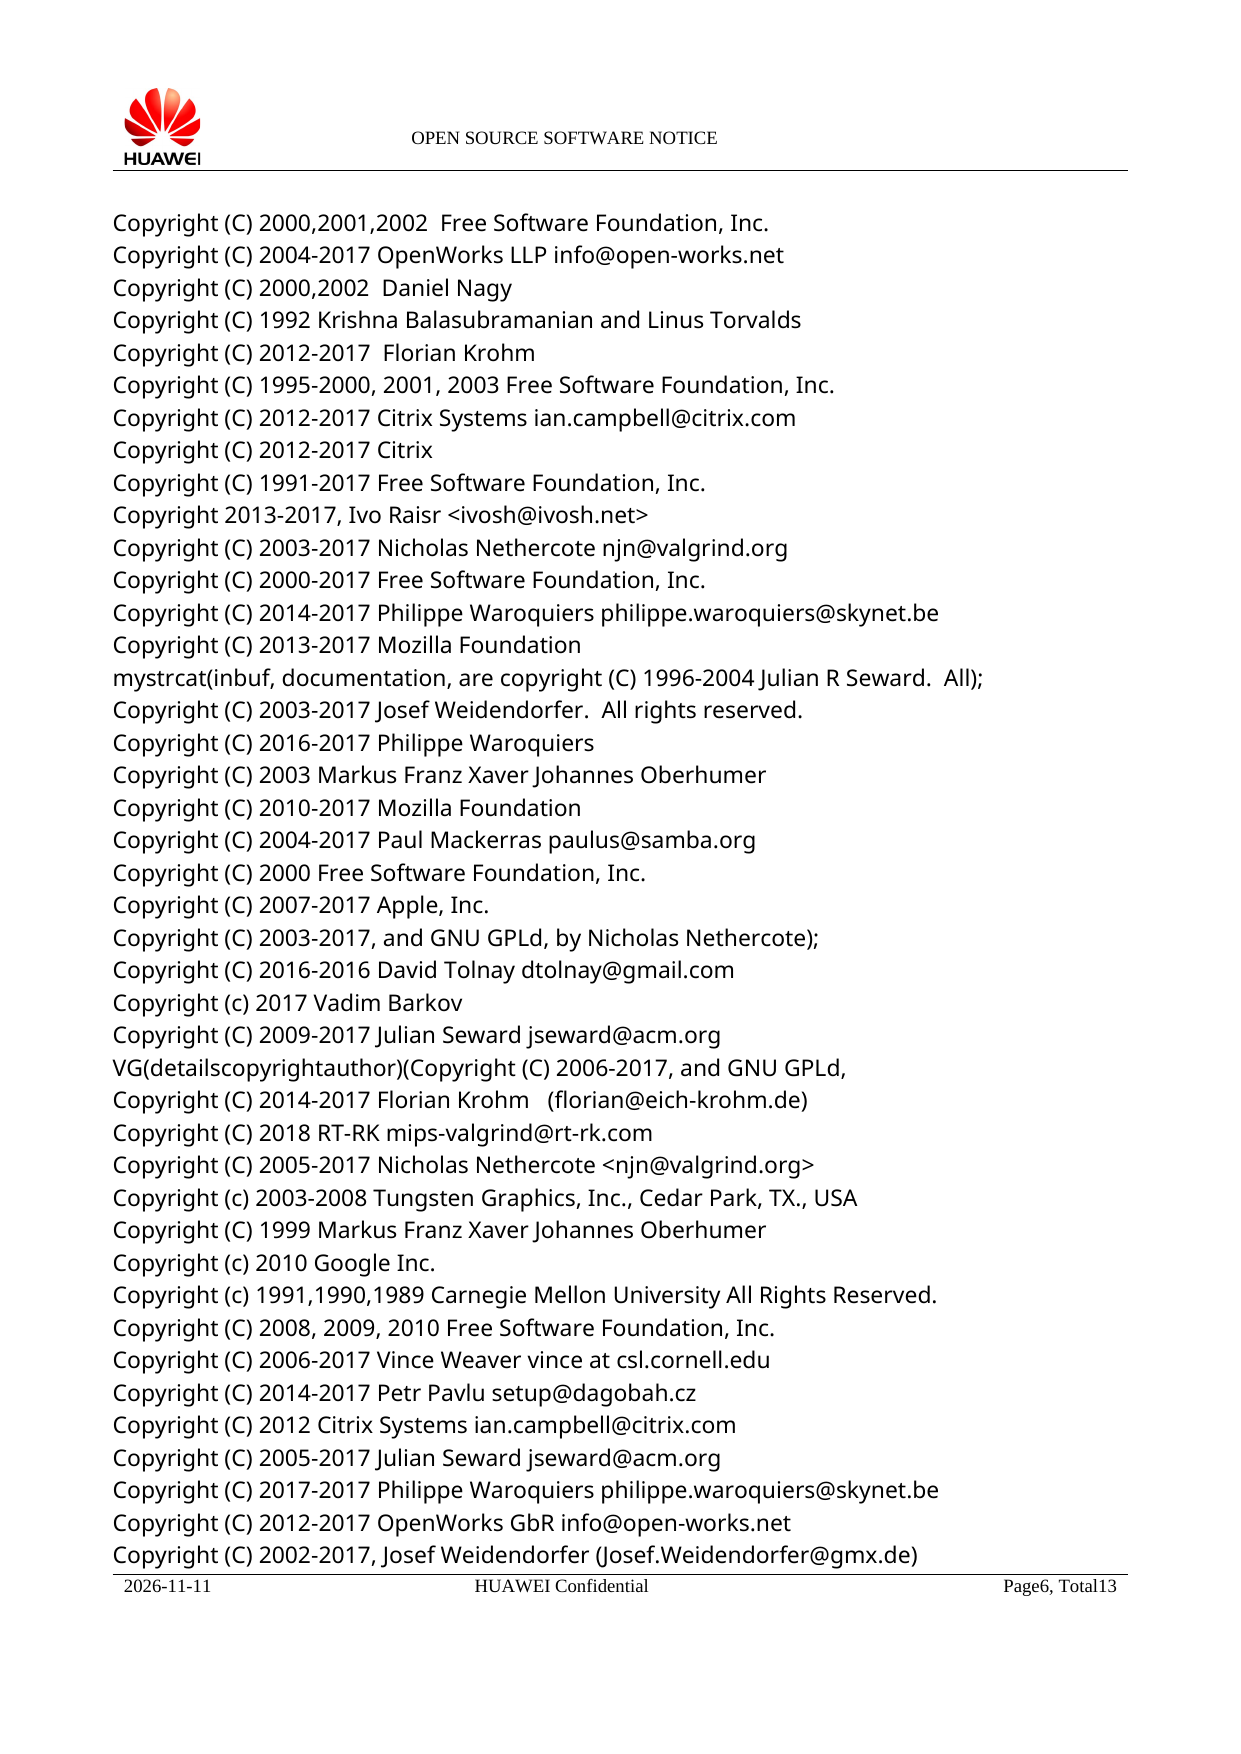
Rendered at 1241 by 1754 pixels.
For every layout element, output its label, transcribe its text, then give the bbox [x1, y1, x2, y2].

picture [124, 88, 201, 165]
